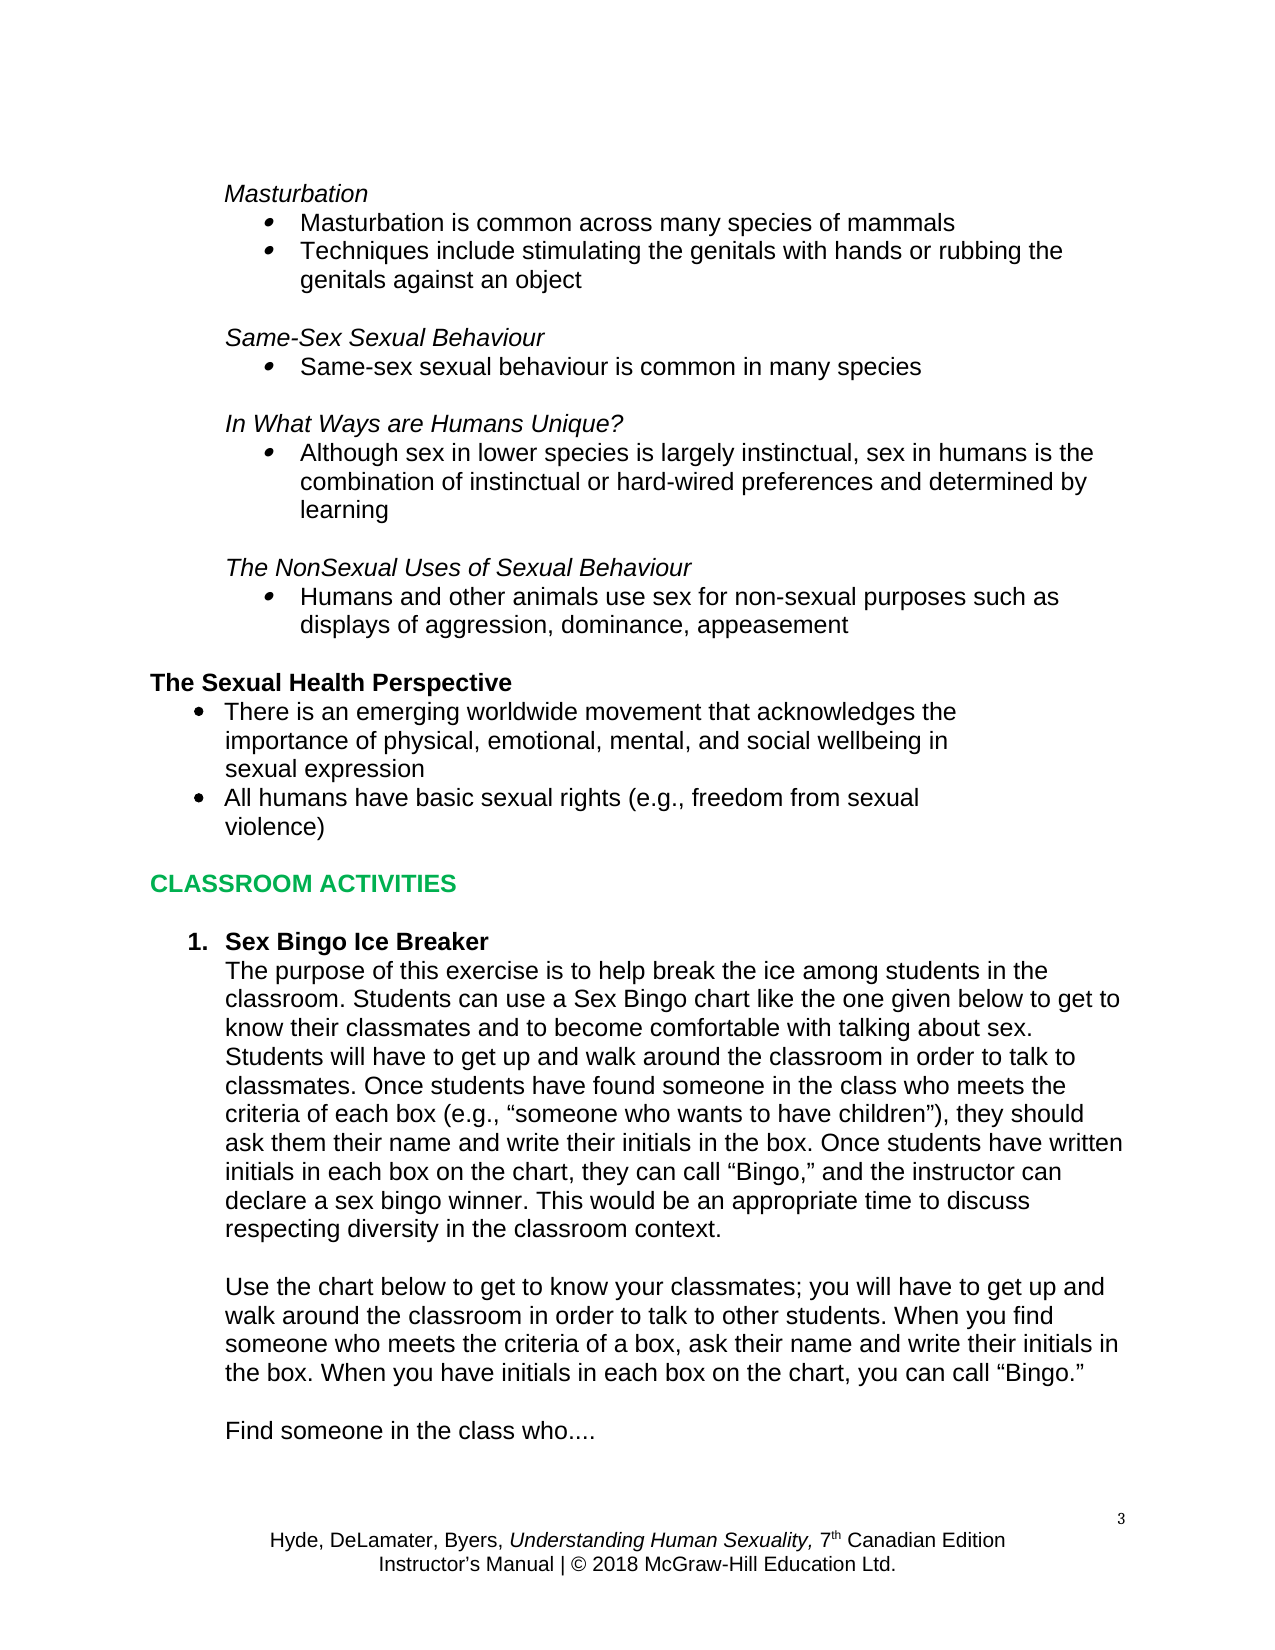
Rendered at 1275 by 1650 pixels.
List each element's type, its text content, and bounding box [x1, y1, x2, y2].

text Use the chart below to get to know your classmates; you will have to get up and walk around the classroom in order to talk to other students. When you find someone who meets the criteria of a box, ask their name and write their initials in the box. When you have initials in each box on the chart, you can call “Bingo.” [225, 1272, 1125, 1387]
text The purpose of this exercise is to help break the ice among students in the classroom. Students can use a Sex Bingo chart like the one given below to get to know their classmates and to become comfortable with talking about sex. Students will have to get up and walk around the classroom in order to talk to classmates. Once students have found someone in the class who meets the criteria of each box (e.g., “someone who wants to have children”), they should ask them their name and write their initials in the box. Once students have written initials in each box on the chart, they can call “Bingo,” and the instructor can declare a sex bingo winner. This would be an appropriate time to discuss respecting diversity in the classroom context. [225, 956, 1125, 1243]
text The NonSexual Uses of Sexual Behaviour [150, 553, 1125, 582]
list Masturbation is common across many species of mammals [262, 207, 1125, 236]
list Although sex in lower species is largely instinctual, sex in humans is the combination of instinctual or hard-wired preferences and determined by learning [262, 438, 1125, 524]
list Same-sex sexual behaviour is common in many species [262, 351, 1125, 380]
list All humans have basic sexual rights (e.g., freedom from sexual violence) [194, 783, 1125, 841]
text In What Ways are Humans Unique? [150, 409, 1125, 438]
text The Sexual Health Perspective [150, 668, 1125, 697]
text Find someone in the class who.... [150, 1416, 1125, 1444]
text CLASSROOM ACTIVITIES [150, 869, 1125, 898]
text Masturbation [224, 179, 1125, 207]
list Humans and other animals use sex for non-sexual purposes such as displays of aggression, dominance, appeasement [262, 582, 1125, 639]
text Same-Sex Sexual Behaviour [150, 323, 1125, 351]
list Sex Bingo Ice Breaker [187, 927, 1125, 956]
list There is an emerging worldwide movement that acknowledges the importance of physical, emotional, mental, and social wellbeing in sexual expression [194, 697, 1125, 783]
list Techniques include stimulating the genitals with hands or rubbing the genitals against an object [262, 236, 1125, 294]
